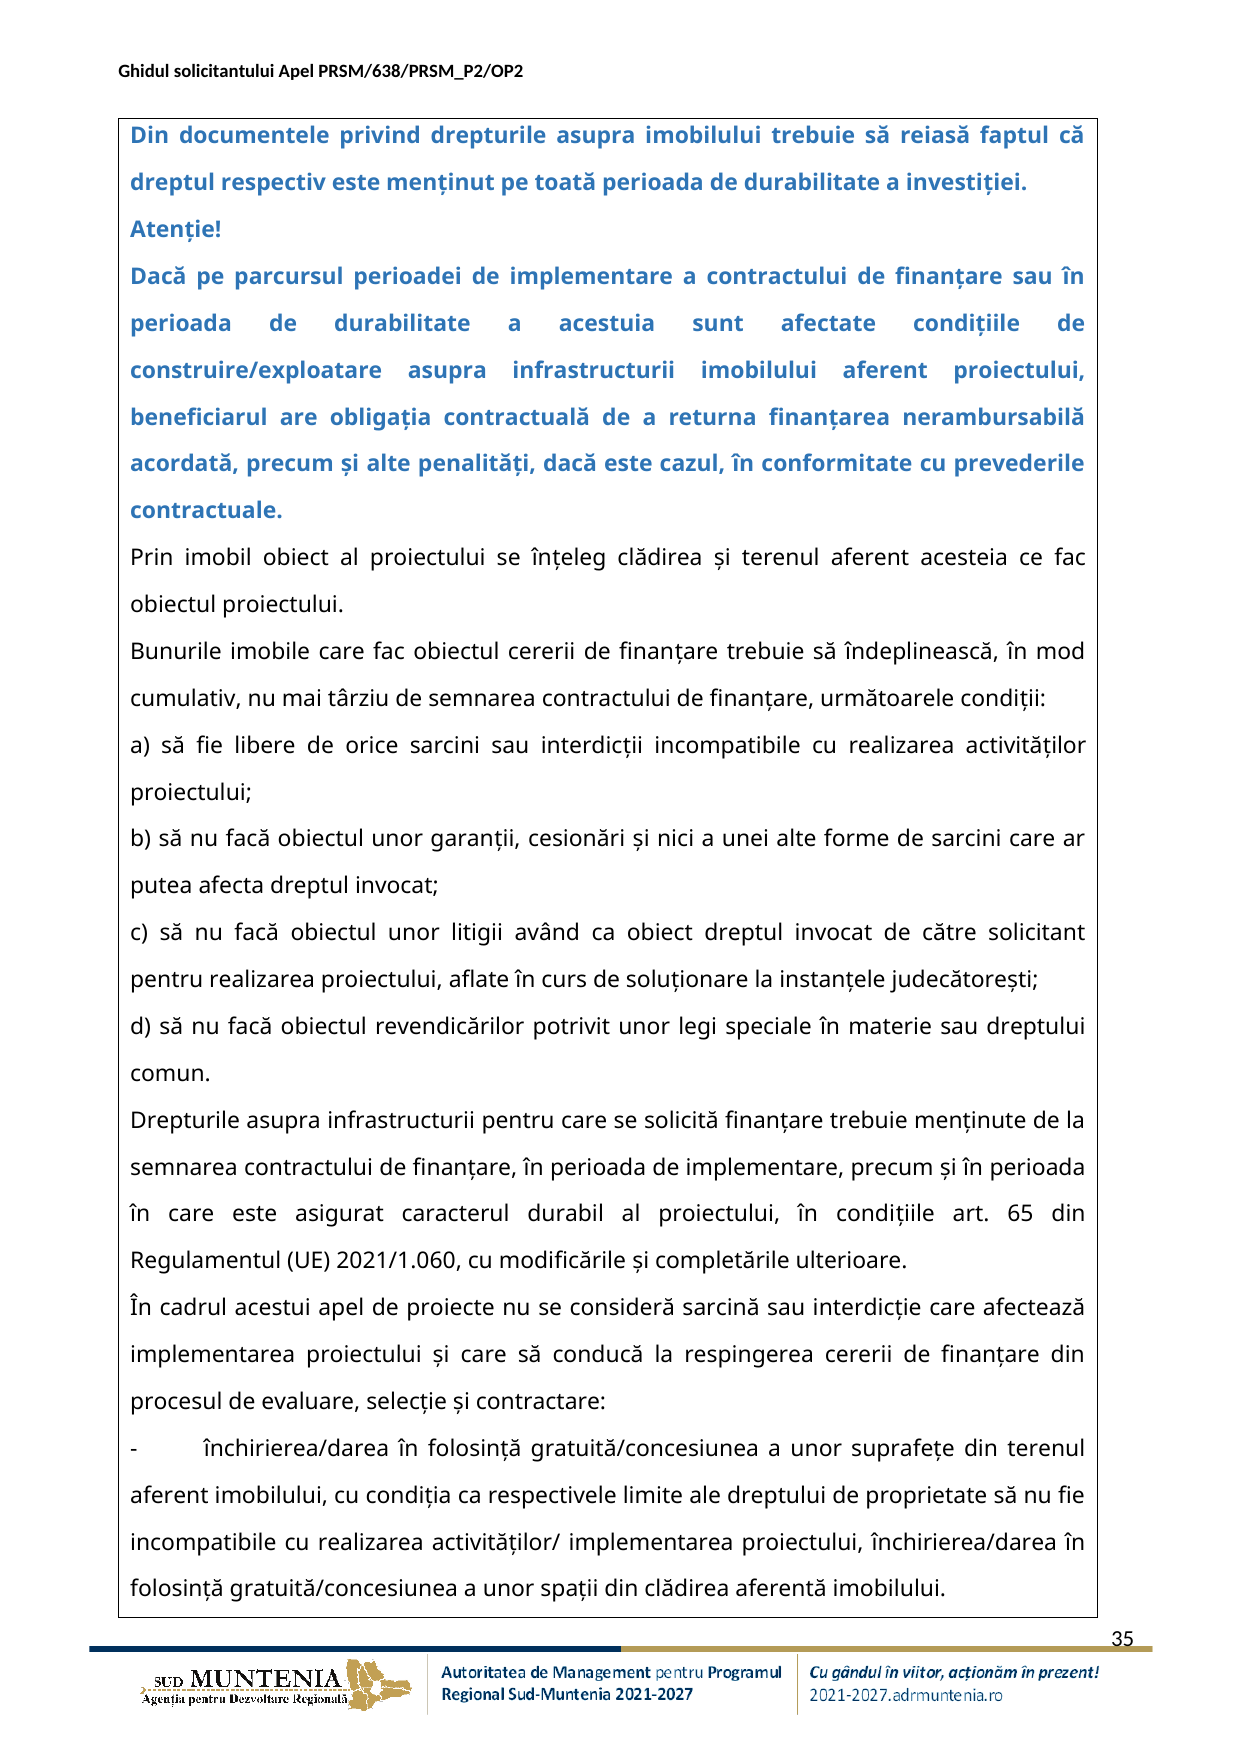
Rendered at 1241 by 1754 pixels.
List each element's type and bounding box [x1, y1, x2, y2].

picture [89, 1646, 1153, 1715]
table_header [119, 119, 1097, 1617]
